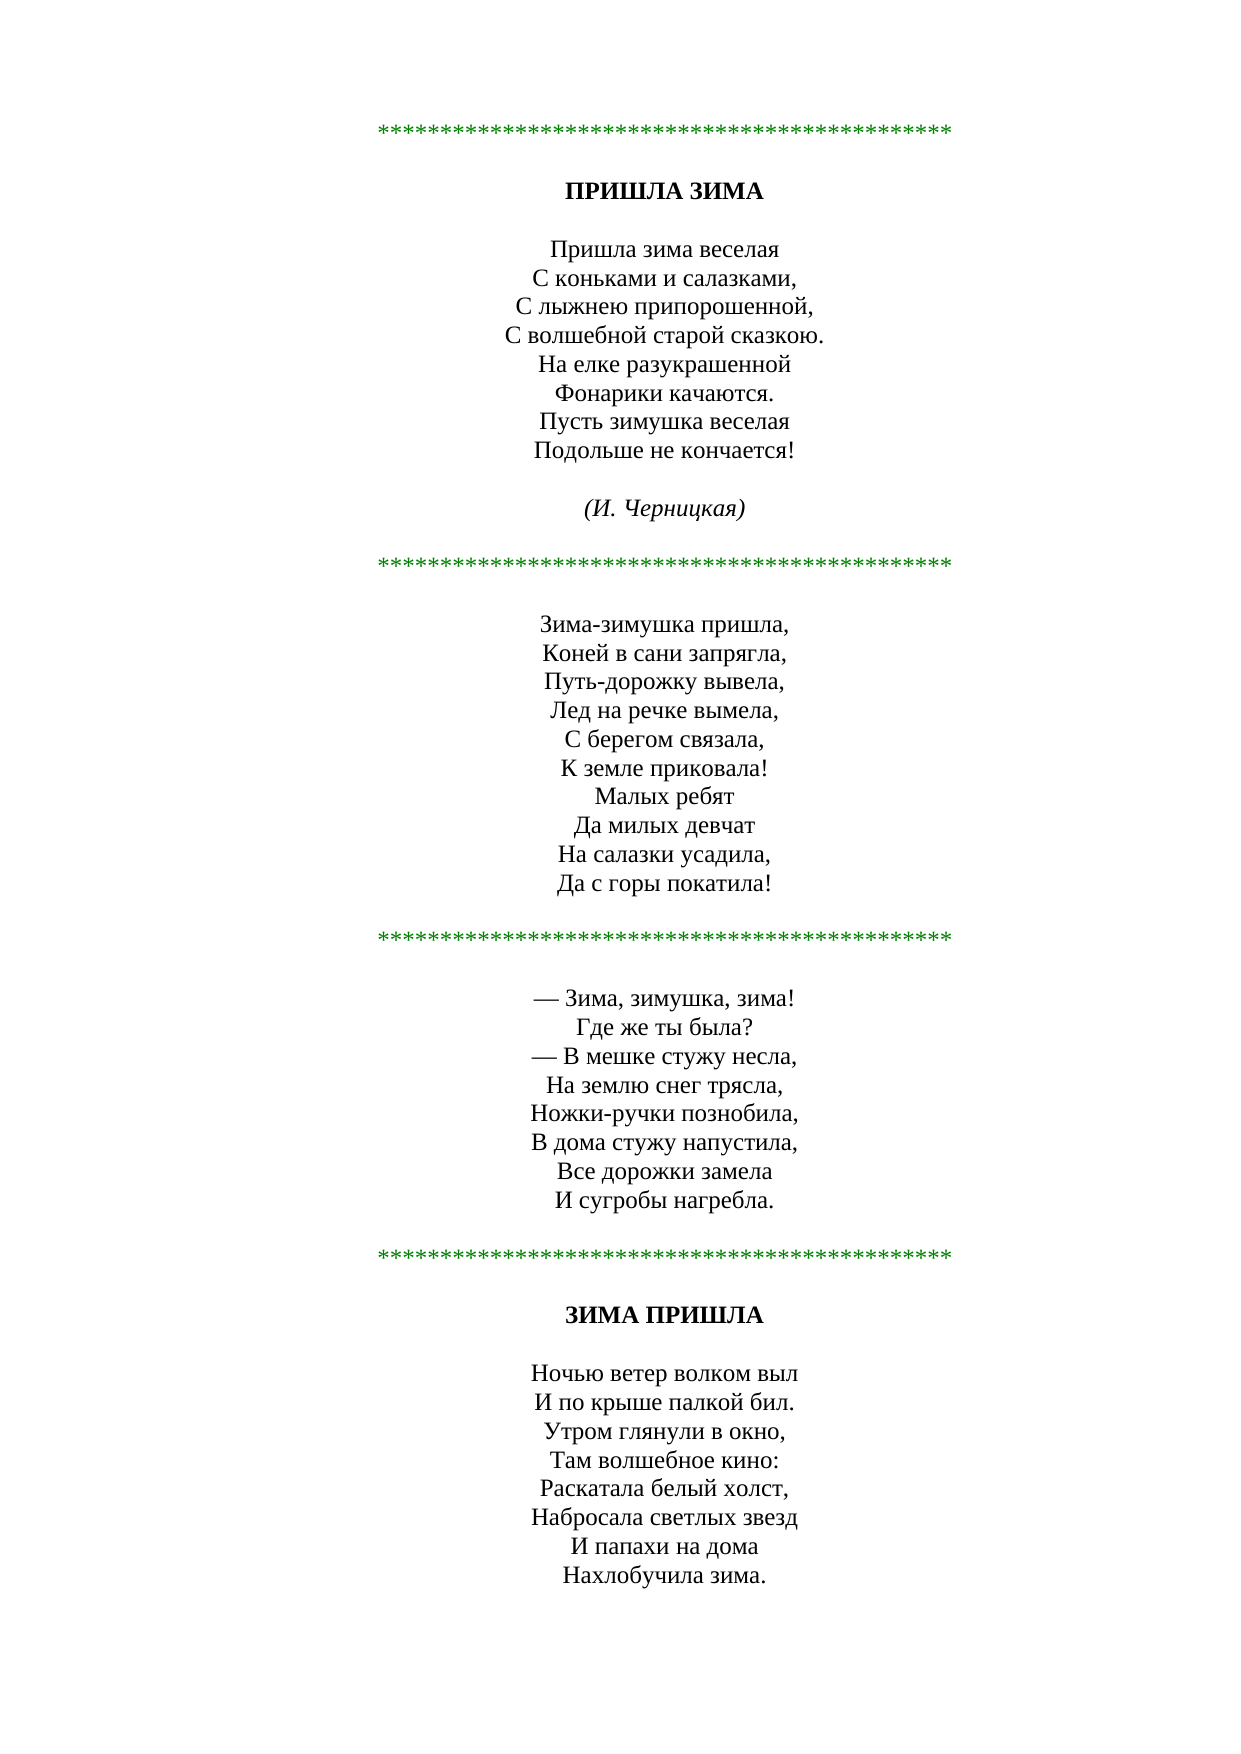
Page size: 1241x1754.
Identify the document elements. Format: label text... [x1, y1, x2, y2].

text ********************************************** [177, 1243, 1152, 1271]
text ПРИШЛА ЗИМА [177, 176, 1152, 205]
text ********************************************** [177, 551, 1152, 580]
text Ночью ветер волком выл И по крыше палкой бил. Утром глянули в окно, Там волшебное кино: Раскатала белый холст, Набросала светлых звезд И папахи на дома Нахлобучила зима. [177, 1358, 1152, 1588]
text Пришла зима веселая С коньками и салазками, С лыжнею припорошенной, С волшебной старой сказкою. На елке разукрашенной Фонарики качаются. Пусть зимушка веселая Подольше не кончается! [177, 234, 1152, 464]
text ЗИМА ПРИШЛА [177, 1301, 1152, 1329]
text — Зима, зимушка, зима! Где же ты была? — В мешке стужу несла, На землю снег трясла, Ножки-ручки познобила, В дома стужу напустила, Все дорожки замела И сугробы нагребла. [177, 983, 1152, 1213]
text (И. Черницкая) [177, 493, 1152, 522]
text ********************************************** [177, 118, 1152, 147]
text Зима-зимушка пришла, Коней в сани запрягла, Путь-дорожку вывела, Лед на речке вымела, С берегом связала, К земле приковала! Малых ребят Да милых девчат На салазки усадила, Да с горы покатила! [177, 609, 1152, 896]
text ********************************************** [177, 926, 1152, 954]
